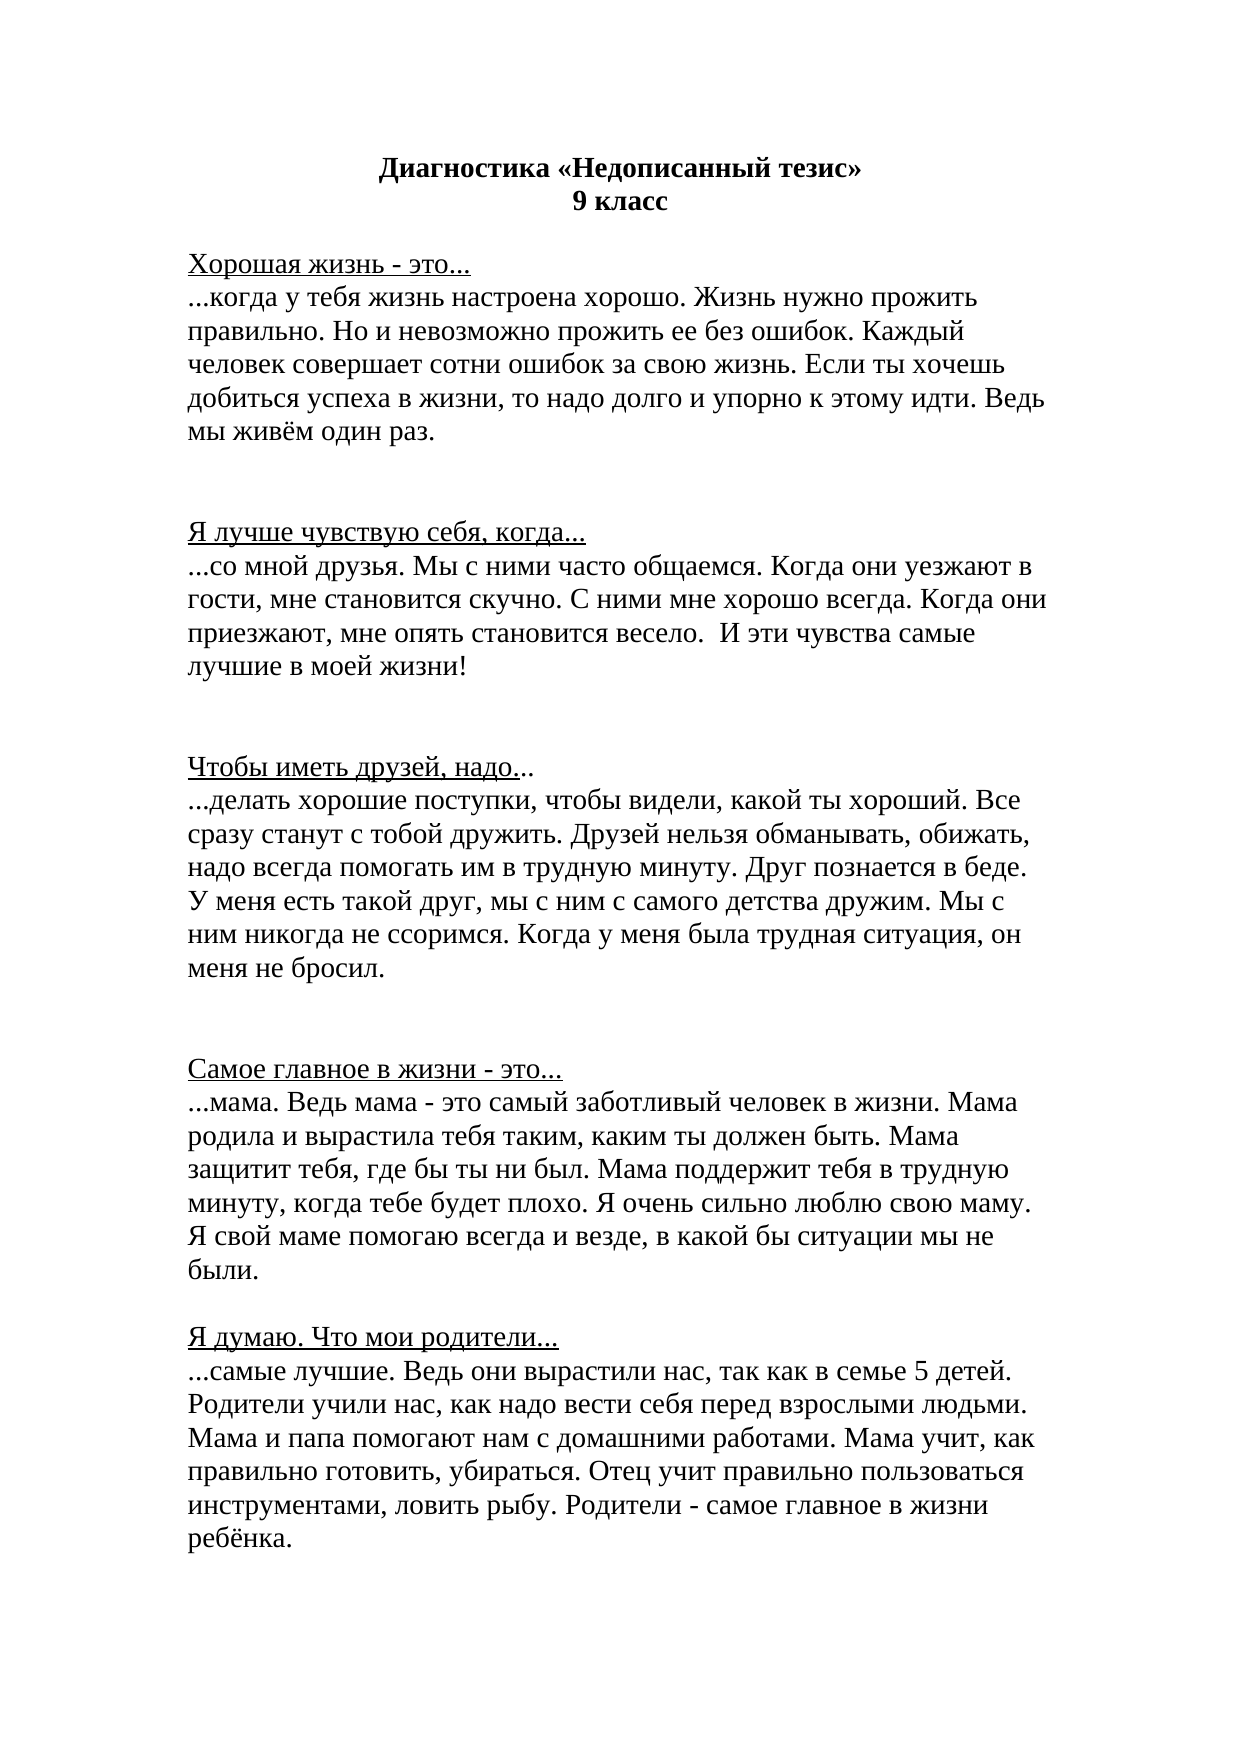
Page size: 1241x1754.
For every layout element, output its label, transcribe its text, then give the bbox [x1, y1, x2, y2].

text ...делать хорошие поступки, чтобы видели, какой ты хороший. Все сразу станут с тобой дружить. Друзей нельзя обманывать, обижать, надо всегда помогать им в трудную минуту. Друг познается в беде. У меня есть такой друг, мы с ним с самого детства дружим. Мы с ним никогда не ссоримся. Когда у меня была трудная ситуация, он меня не бросил. [187, 782, 1053, 984]
text ...когда у тебя жизнь настроена хорошо. Жизнь нужно прожить правильно. Но и невозможно прожить ее без ошибок. Каждый человек совершает сотни ошибок за свою жизнь. Если ты хочешь добиться успеха в жизни, то надо долго и упорно к этому идти. Ведь мы живём один раз. [187, 279, 1053, 447]
text Хорошая жизнь - это... [187, 246, 1053, 279]
text Чтобы иметь друзей, надо... [187, 749, 1053, 782]
text Я думаю. Что мои родители... [187, 1319, 1053, 1353]
text Диагностика «Недописанный тезис» [187, 150, 1053, 183]
text Самое главное в жизни - это... [187, 1051, 1053, 1084]
text 9 класс [187, 183, 1053, 217]
text ...мама. Ведь мама - это самый заботливый человек в жизни. Мама родила и вырастила тебя таким, каким ты должен быть. Мама защитит тебя, где бы ты ни был. Мама поддержит тебя в трудную минуту, когда тебе будет плохо. Я очень сильно люблю свою маму. Я свой маме помогаю всегда и везде, в какой бы ситуации мы не были. [187, 1084, 1053, 1286]
text Я лучше чувствую себя, когда... [187, 514, 1053, 548]
text ...самые лучшие. Ведь они вырастили нас, так как в семье 5 детей. Родители учили нас, как надо вести себя перед взрослыми людьми. Мама и папа помогают нам с домашними работами. Мама учит, как правильно готовить, убираться. Отец учит правильно пользоваться инструментами, ловить рыбу. Родители - самое главное в жизни ребёнка. [187, 1353, 1053, 1554]
text ...со мной друзья. Мы с ними часто общаемся. Когда они уезжают в гости, мне становится скучно. С ними мне хорошо всегда. Когда они приезжают, мне опять становится весело. И эти чувства самые лучшие в моей жизни! [187, 548, 1053, 682]
